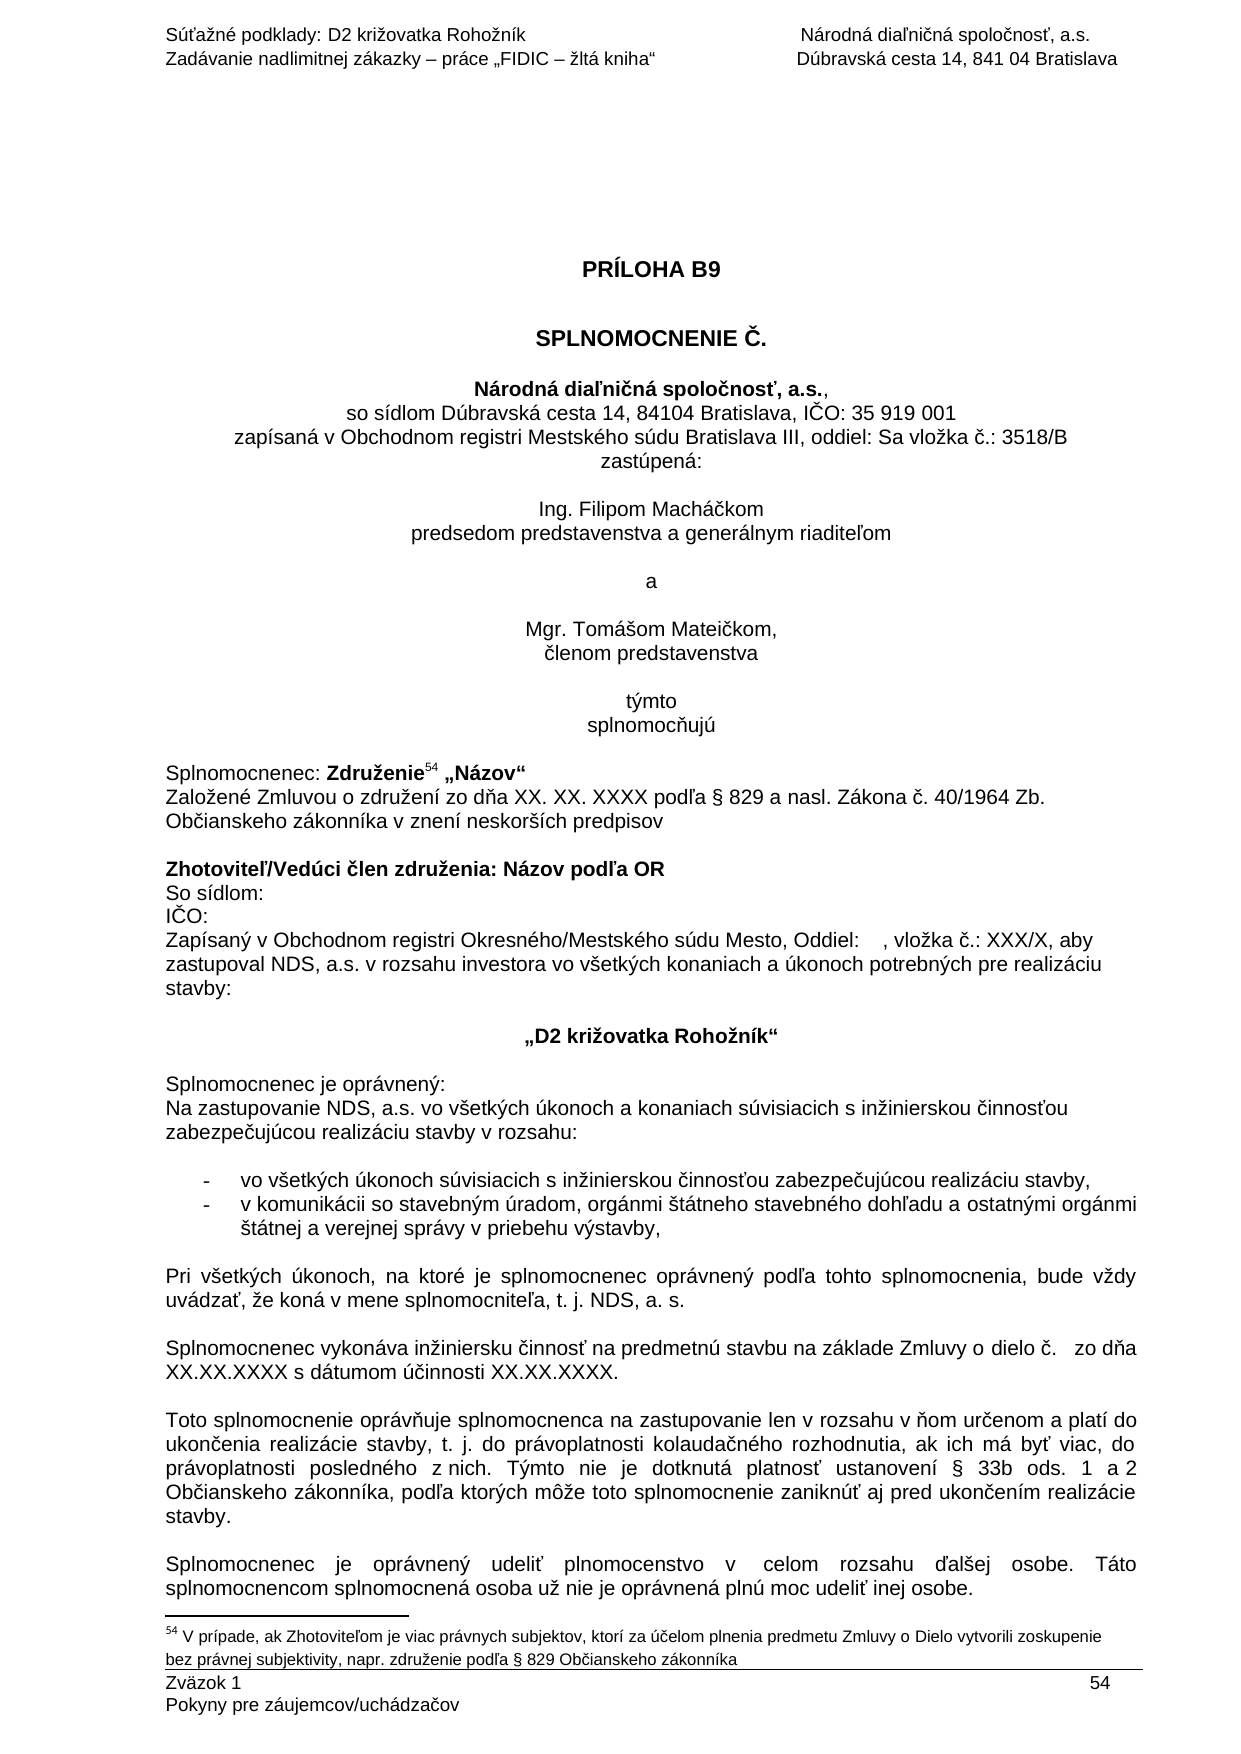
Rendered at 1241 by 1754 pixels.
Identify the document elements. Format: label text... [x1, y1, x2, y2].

list vo všetkých úkonoch súvisiacich s inžinierskou činnosťou zabezpečujúcou realizáciu stavby, [203, 1168, 1137, 1192]
text Založené Zmluvou o združení zo dňa XX. XX. XXXX podľa § 829 a nasl. Zákona č. 40/1964 Zb. Občianskeho zákonníka v znení neskorších predpisov [165, 784, 1137, 832]
text týmto [165, 689, 1137, 713]
text predsedom predstavenstva a generálnym riaditeľom [165, 521, 1137, 545]
text Zhotoviteľ/Vedúci člen združenia: Názov podľa OR [165, 856, 1137, 880]
subtitle PRÍLOHA B9 [165, 256, 1137, 283]
text „D2 križovatka Rohožník“ [165, 1024, 1137, 1048]
text Toto splnomocnenie oprávňuje splnomocnenca na zastupovanie len v rozsahu v ňom určenom a platí do ukončenia realizácie stavby, t. j. do právoplatnosti kolaudačného rozhodnutia, ak ich má byť viac, do právoplatnosti posledného z nich. Týmto nie je dotknutá platnosť ustanovení § 33b ods. 1 a 2 Občianskeho zákonníka, podľa ktorých môže toto splnomocnenie zaniknúť aj pred ukončením realizácie stavby. [165, 1408, 1137, 1528]
text zapísaná v Obchodnom registri Mestského súdu Bratislava III, oddiel: Sa vložka č.: 3518/B zastúpená: [165, 425, 1137, 473]
text členom predstavenstva [165, 641, 1137, 665]
text Na zastupovanie NDS, a.s. vo všetkých úkonoch a konaniach súvisiacich s inžinierskou činnosťou zabezpečujúcou realizáciu stavby v rozsahu: [165, 1096, 1137, 1144]
text Ing. Filipom Macháčkom [165, 497, 1137, 521]
text a [165, 569, 1137, 593]
text Pri všetkých úkonoch, na ktoré je splnomocnenec oprávnený podľa tohto splnomocnenia, bude vždy uvádzať, že koná v mene splnomocniteľa, t. j. NDS, a. s. [165, 1264, 1137, 1312]
list v komunikácii so stavebným úradom, orgánmi štátneho stavebného dohľadu a ostatnými orgánmi štátnej a verejnej správy v priebehu výstavby, [203, 1192, 1137, 1240]
text Mgr. Tomášom Mateičkom, [165, 617, 1137, 641]
text splnomocňujú [165, 713, 1137, 737]
text Splnomocnenec vykonáva inžiniersku činnosť na predmetnú stavbu na základe Zmluvy o dielo č. zo dňa XX.XX.XXXX s dátumom účinnosti XX.XX.XXXX. [165, 1336, 1137, 1384]
text Splnomocnenec: Združenie „Názov“ [165, 761, 1137, 784]
text So sídlom: [165, 880, 1137, 904]
text Splnomocnenec je oprávnený: [165, 1072, 1137, 1096]
text IČO: [165, 904, 1137, 928]
text Splnomocnenec je oprávnený udeliť plnomocenstvo v celom rozsahu ďalšej osobe. Táto splnomocnencom splnomocnená osoba už nie je oprávnená plnú moc udeliť inej osobe. [165, 1552, 1137, 1599]
text Národná diaľničná spoločnosť, a.s., [165, 377, 1137, 401]
text Zapísaný v Obchodnom registri Okresného/Mestského súdu Mesto, Oddiel: , vložka č.: XXX/X, aby zastupoval NDS, a.s. v rozsahu investora vo všetkých konaniach a úkonoch potrebných pre realizáciu stavby: [165, 928, 1137, 1000]
subtitle SPLNOMOCNENIE Č. [165, 324, 1137, 351]
text so sídlom Dúbravská cesta 14, 84104 Bratislava, IČO: 35 919 001 [165, 401, 1137, 425]
